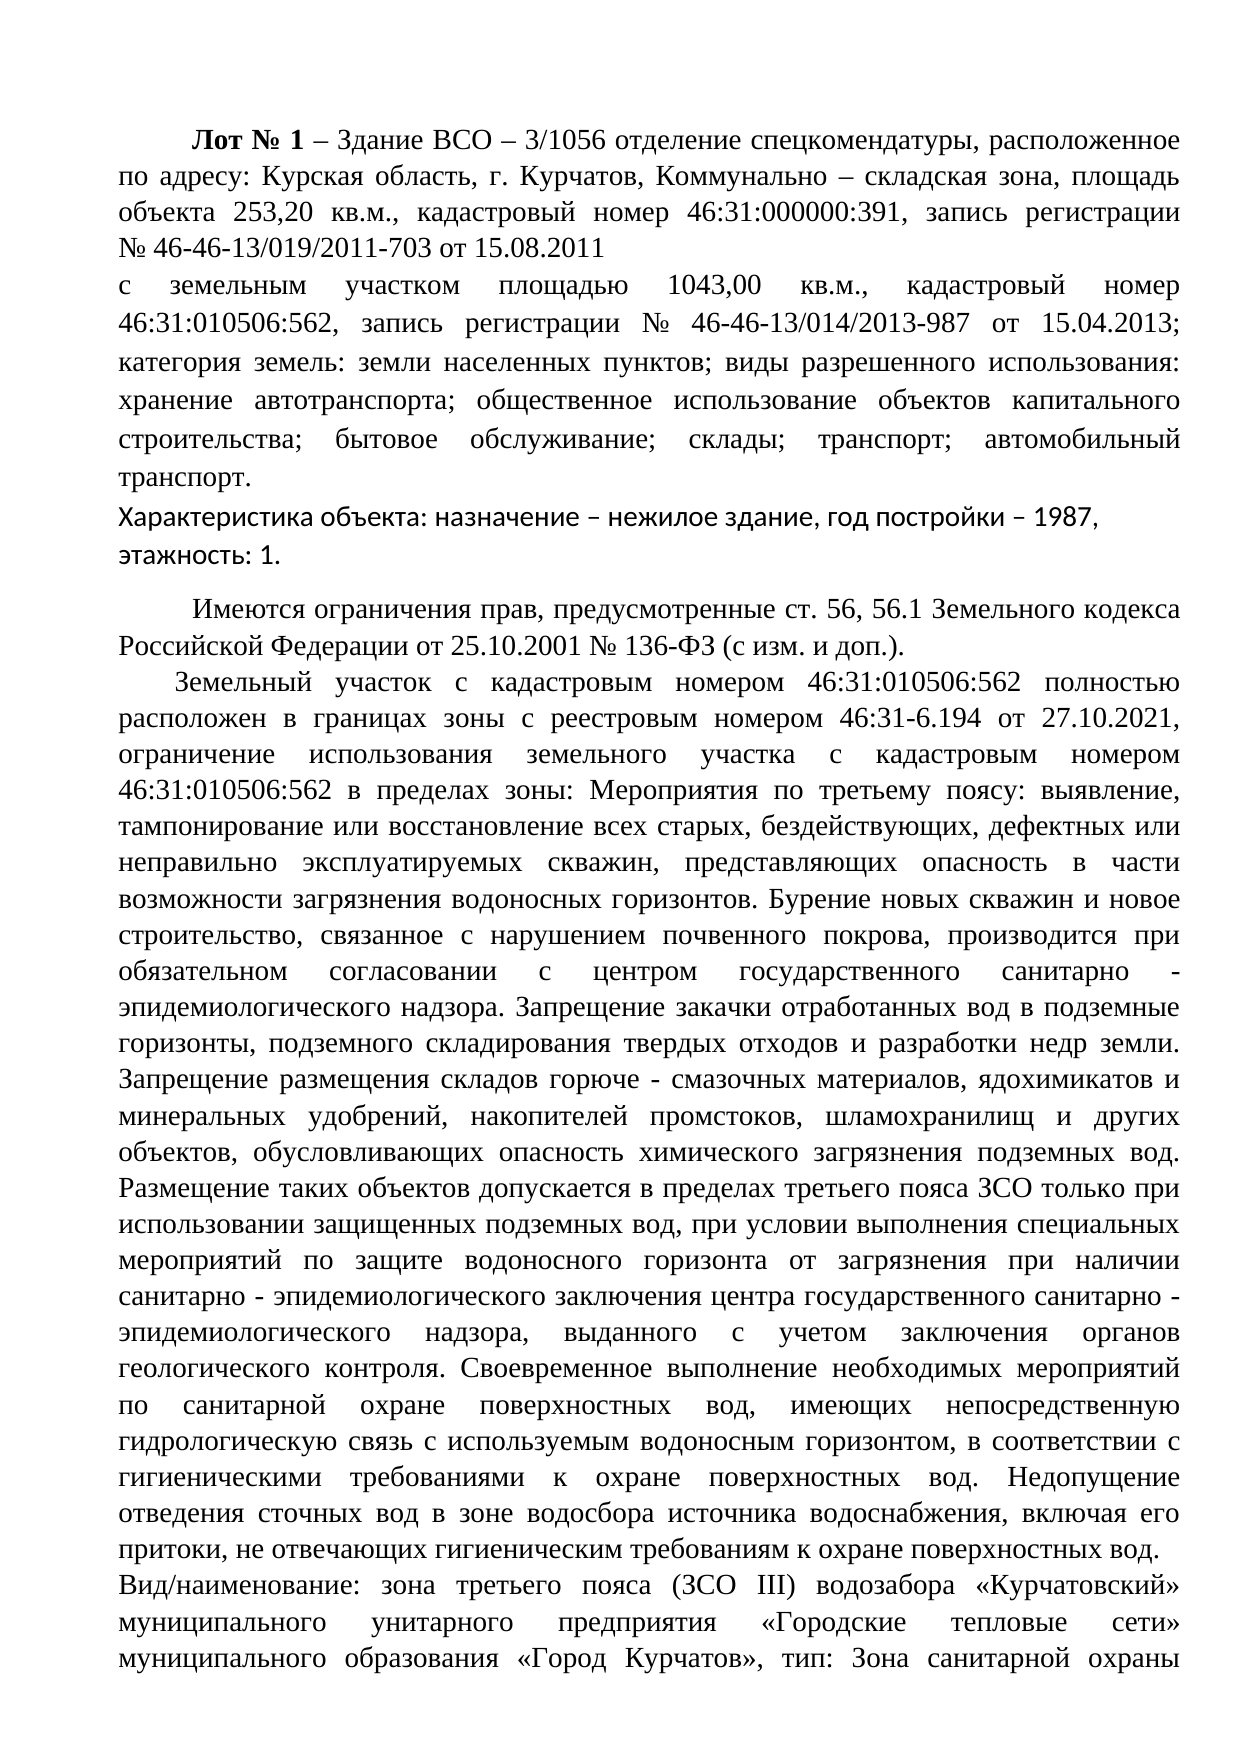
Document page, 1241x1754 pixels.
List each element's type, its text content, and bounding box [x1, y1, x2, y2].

text Земельный участок с кадастровым номером 46:31:010506:562 полностью расположен в границах зоны с реестровым номером 46:31-6.194 от 27.10.2021, ограничение использования земельного участка с кадастровым номером 46:31:010506:562 в пределах зоны: Мероприятия по третьему поясу: выявление, тампонирование или восстановление всех старых, бездействующих, дефектных или неправильно эксплуатируемых скважин, представляющих опасность в части возможности загрязнения водоносных горизонтов. Бурение новых скважин и новое строительство, связанное с нарушением почвенного покрова, производится при обязательном согласовании с центром государственного санитарно - эпидемиологического надзора. Запрещение закачки отработанных вод в подземные горизонты, подземного складирования твердых отходов и разработки недр земли. Запрещение размещения складов горюче - смазочных материалов, ядохимикатов и минеральных удобрений, накопителей промстоков, шламохранилищ и других объектов, обусловливающих опасность химического загрязнения подземных вод. Размещение таких объектов допускается в пределах третьего пояса ЗСО только при использовании защищенных подземных вод, при условии выполнения специальных мероприятий по защите водоносного горизонта от загрязнения при наличии санитарно - эпидемиологического заключения центра государственного санитарно - эпидемиологического надзора, выданного с учетом заключения органов геологического контроля. Своевременное выполнение необходимых мероприятий по санитарной охране поверхностных вод, имеющих непосредственную гидрологическую связь с используемым водоносным горизонтом, в соответствии с гигиеническими требованиями к охране поверхностных вод. Недопущение отведения сточных вод в зоне водосбора источника водоснабжения, включая его притоки, не отвечающих гигиеническим требованиям к охране поверхностных вод. [118, 664, 1181, 1565]
text Имеются ограничения прав, предусмотренные ст. 56, 56.1 Земельного кодекса Российской Федерации от 25.10.2001 № 136-ФЗ (с изм. и доп.). [118, 592, 1181, 661]
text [118, 1567, 1181, 1673]
text Лот № 1 – Здание ВСО – 3/1056 отделение спецкомендатуры, расположенное по адресу: Курская область, г. Курчатов, Коммунально – складская зона, площадь объекта 253,20 кв.м., кадастровый номер 46:31:000000:391, запись регистрации № 46-46-13/019/2011-703 от 15.08.2011 [118, 122, 1181, 264]
text с земельным участком площадью 1043,00 кв.м., кадастровый номер 46:31:010506:562, запись регистрации № 46-46-13/014/2013-987 от 15.04.2013; категория земель: земли населенных пунктов; виды разрешенного использования: хранение автотранспорта; общественное использование объектов капитального строительства; бытовое обслуживание; склады; транспорт; автомобильный транспорт. [118, 267, 1181, 493]
